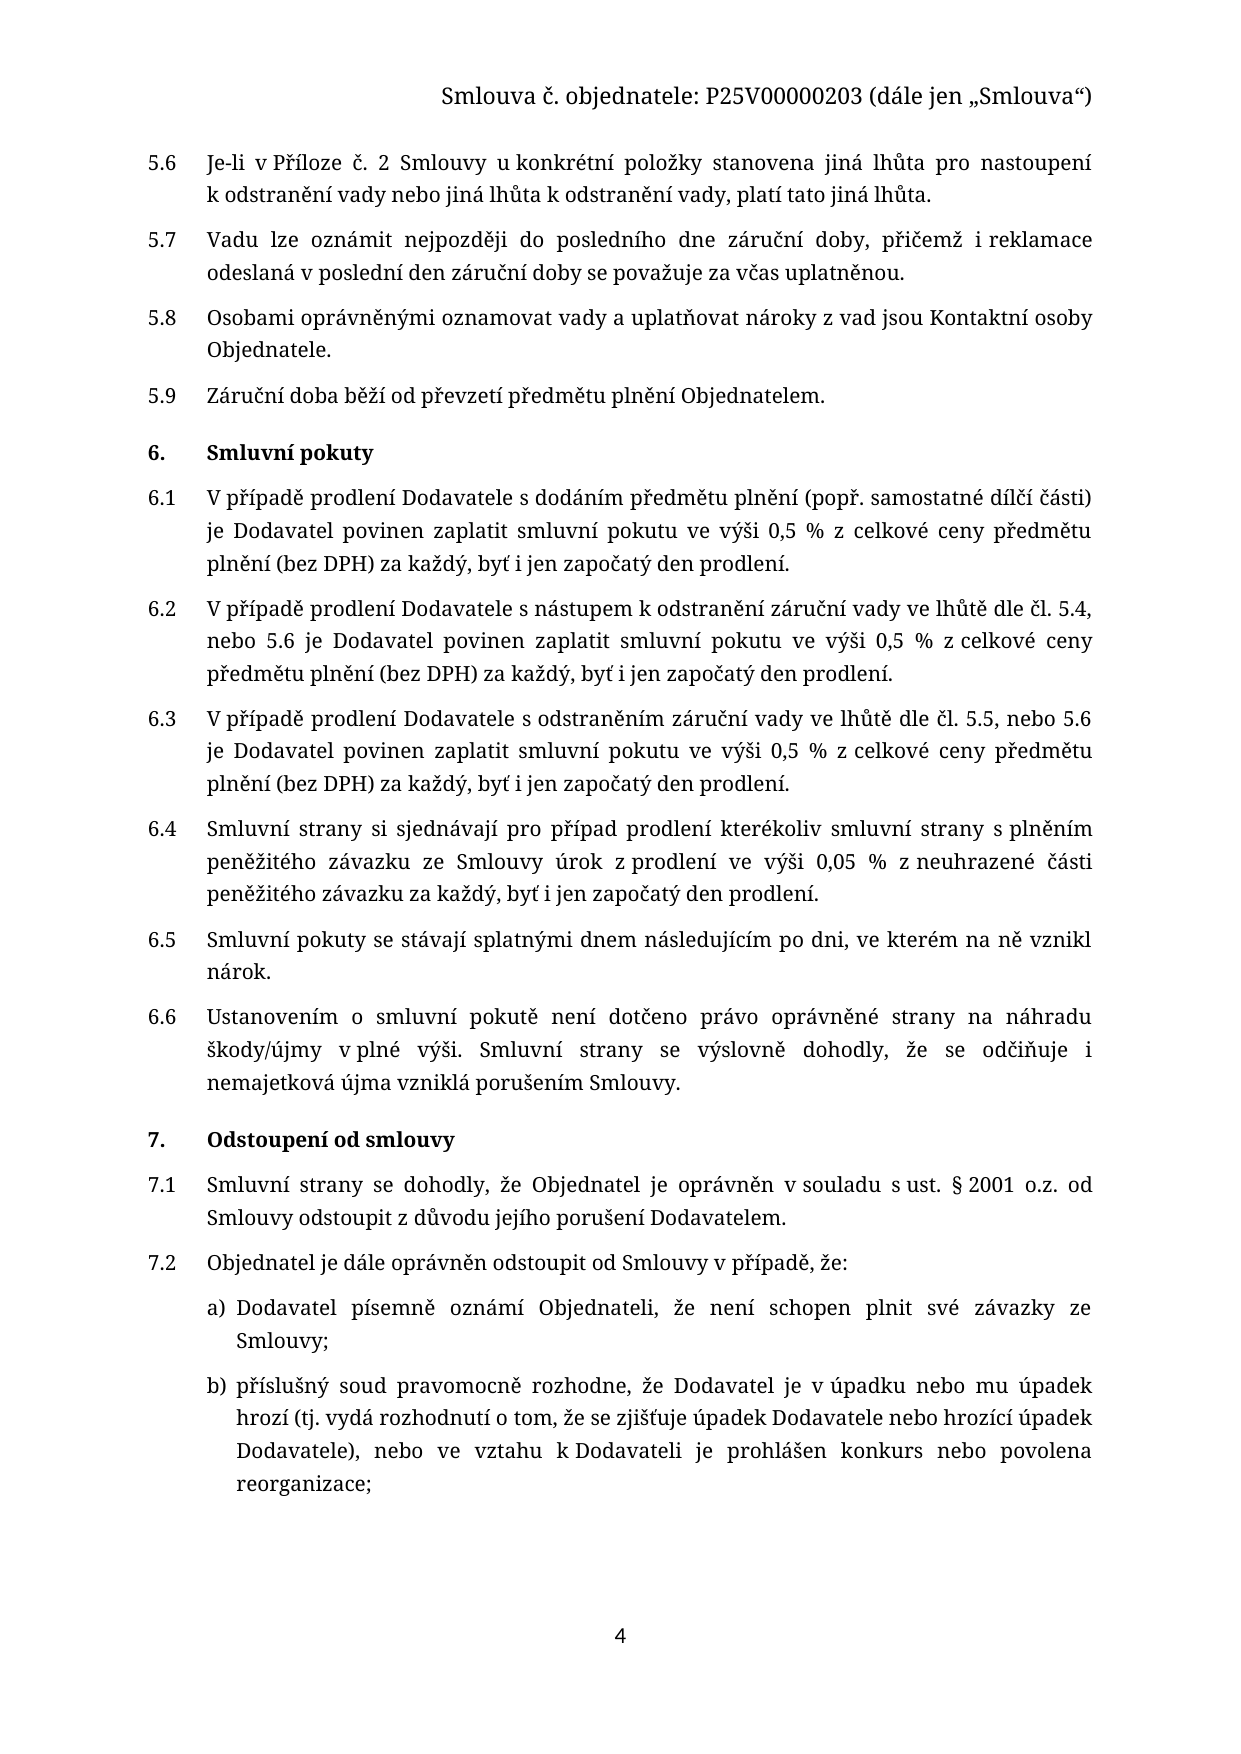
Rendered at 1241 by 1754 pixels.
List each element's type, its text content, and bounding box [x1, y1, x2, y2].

list V případě prodlení Dodavatele s nástupem k odstranění záruční vady ve lhůtě dle čl. 5.4, nebo 5.6 je Dodavatel povinen zaplatit smluvní pokutu ve výši 0,5 % z celkové ceny předmětu plnění (bez DPH) za každý, byť i jen započatý den prodlení. [148, 594, 1093, 687]
list Objednatel je dále oprávněn odstoupit od Smlouvy v případě, že: [148, 1248, 1093, 1276]
list Záruční doba běží od převzetí předmětu plnění Objednatelem. [148, 381, 1093, 409]
list Ustanovením o smluvní pokutě není dotčeno právo oprávněné strany na náhradu škody/újmy v plné výši. Smluvní strany se výslovně dohodly, že se odčiňuje i nemajetková újma vzniklá porušením Smlouvy. [148, 1002, 1093, 1096]
list Vadu lze oznámit nejpozději do posledního dne záruční doby, přičemž i reklamace odeslaná v poslední den záruční doby se považuje za včas uplatněnou. [148, 225, 1093, 286]
list Smluvní strany si sjednávají pro případ prodlení kterékoliv smluvní strany s plněním peněžitého závazku ze Smlouvy úrok z prodlení ve výši 0,05 % z neuhrazené části peněžitého závazku za každý, byť i jen započatý den prodlení. [148, 814, 1093, 908]
list příslušný soud pravomocně rozhodne, že Dodavatel je v úpadku nebo mu úpadek hrozí (tj. vydá rozhodnutí o tom, že se zjišťuje úpadek Dodavatele nebo hrozící úpadek Dodavatele), nebo ve vztahu k Dodavateli je prohlášen konkurs nebo povolena reorganizace; [207, 1371, 1093, 1497]
list V případě prodlení Dodavatele s odstraněním záruční vady ve lhůtě dle čl. 5.5, nebo 5.6 je Dodavatel povinen zaplatit smluvní pokutu ve výši 0,5 % z celkové ceny předmětu plnění (bez DPH) za každý, byť i jen započatý den prodlení. [148, 704, 1093, 798]
list Osobami oprávněnými oznamovat vady a uplatňovat nároky z vad jsou Kontaktní osoby Objednatele. [148, 303, 1093, 364]
list Odstoupení od smlouvy [148, 1125, 1093, 1154]
list Dodavatel písemně oznámí Objednateli, že není schopen plnit své závazky ze Smlouvy; [207, 1293, 1093, 1354]
list V případě prodlení Dodavatele s dodáním předmětu plnění (popř. samostatné dílčí části) je Dodavatel povinen zaplatit smluvní pokutu ve výši 0,5 % z celkové ceny předmětu plnění (bez DPH) za každý, byť i jen započatý den prodlení. [148, 483, 1093, 577]
list Je-li v Příloze č. 2 Smlouvy u konkrétní položky stanovena jiná lhůta pro nastoupení k odstranění vady nebo jiná lhůta k odstranění vady, platí tato jiná lhůta. [148, 148, 1093, 209]
list Smluvní strany se dohodly, že Objednatel je oprávněn v souladu s ust. § 2001 o.z. od Smlouvy odstoupit z důvodu jejího porušení Dodavatelem. [148, 1170, 1093, 1231]
list Smluvní pokuty se stávají splatnými dnem následujícím po dni, ve kterém na ně vznikl nárok. [148, 925, 1093, 986]
list Smluvní pokuty [148, 438, 1093, 467]
